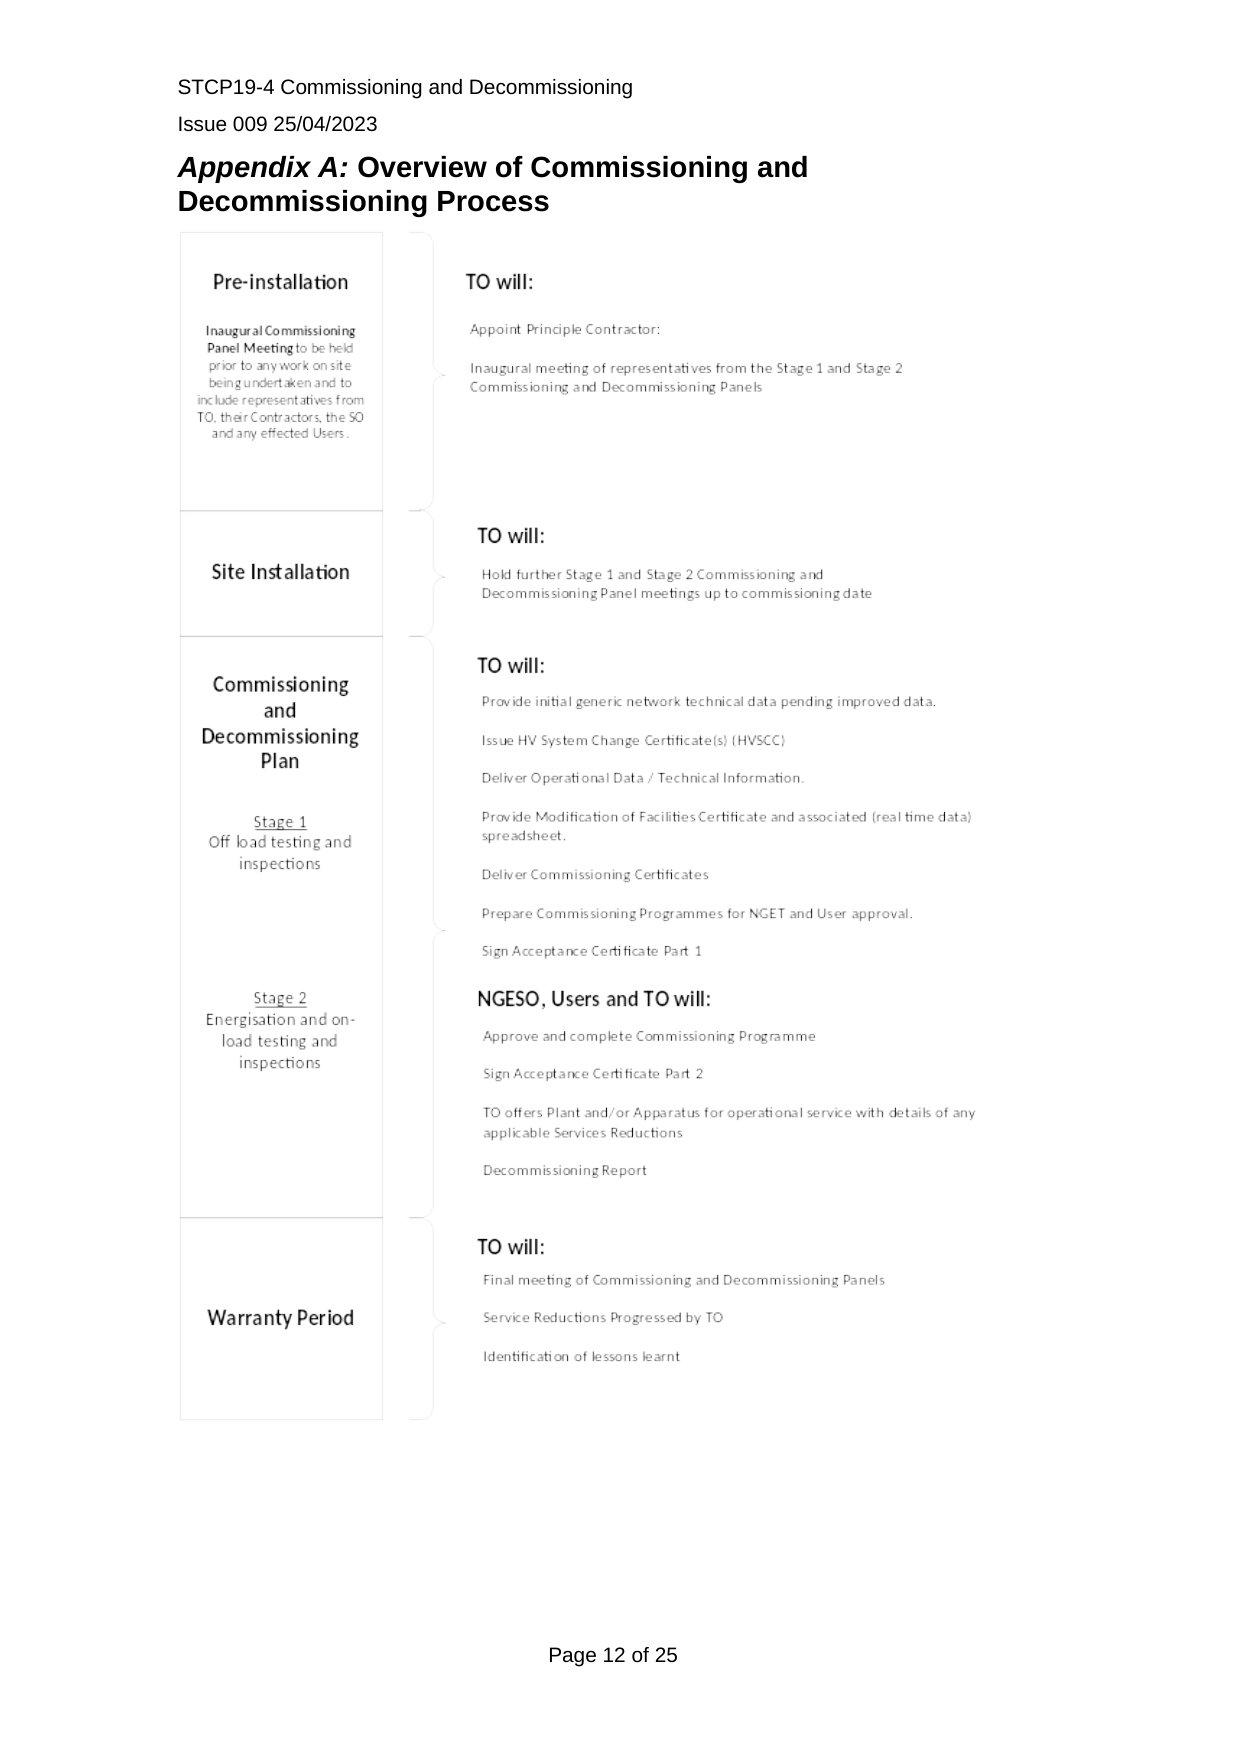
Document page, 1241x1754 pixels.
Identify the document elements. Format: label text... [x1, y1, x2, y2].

text Appendix A: Overview of Commissioning and Decommissioning Process [177, 150, 1048, 217]
